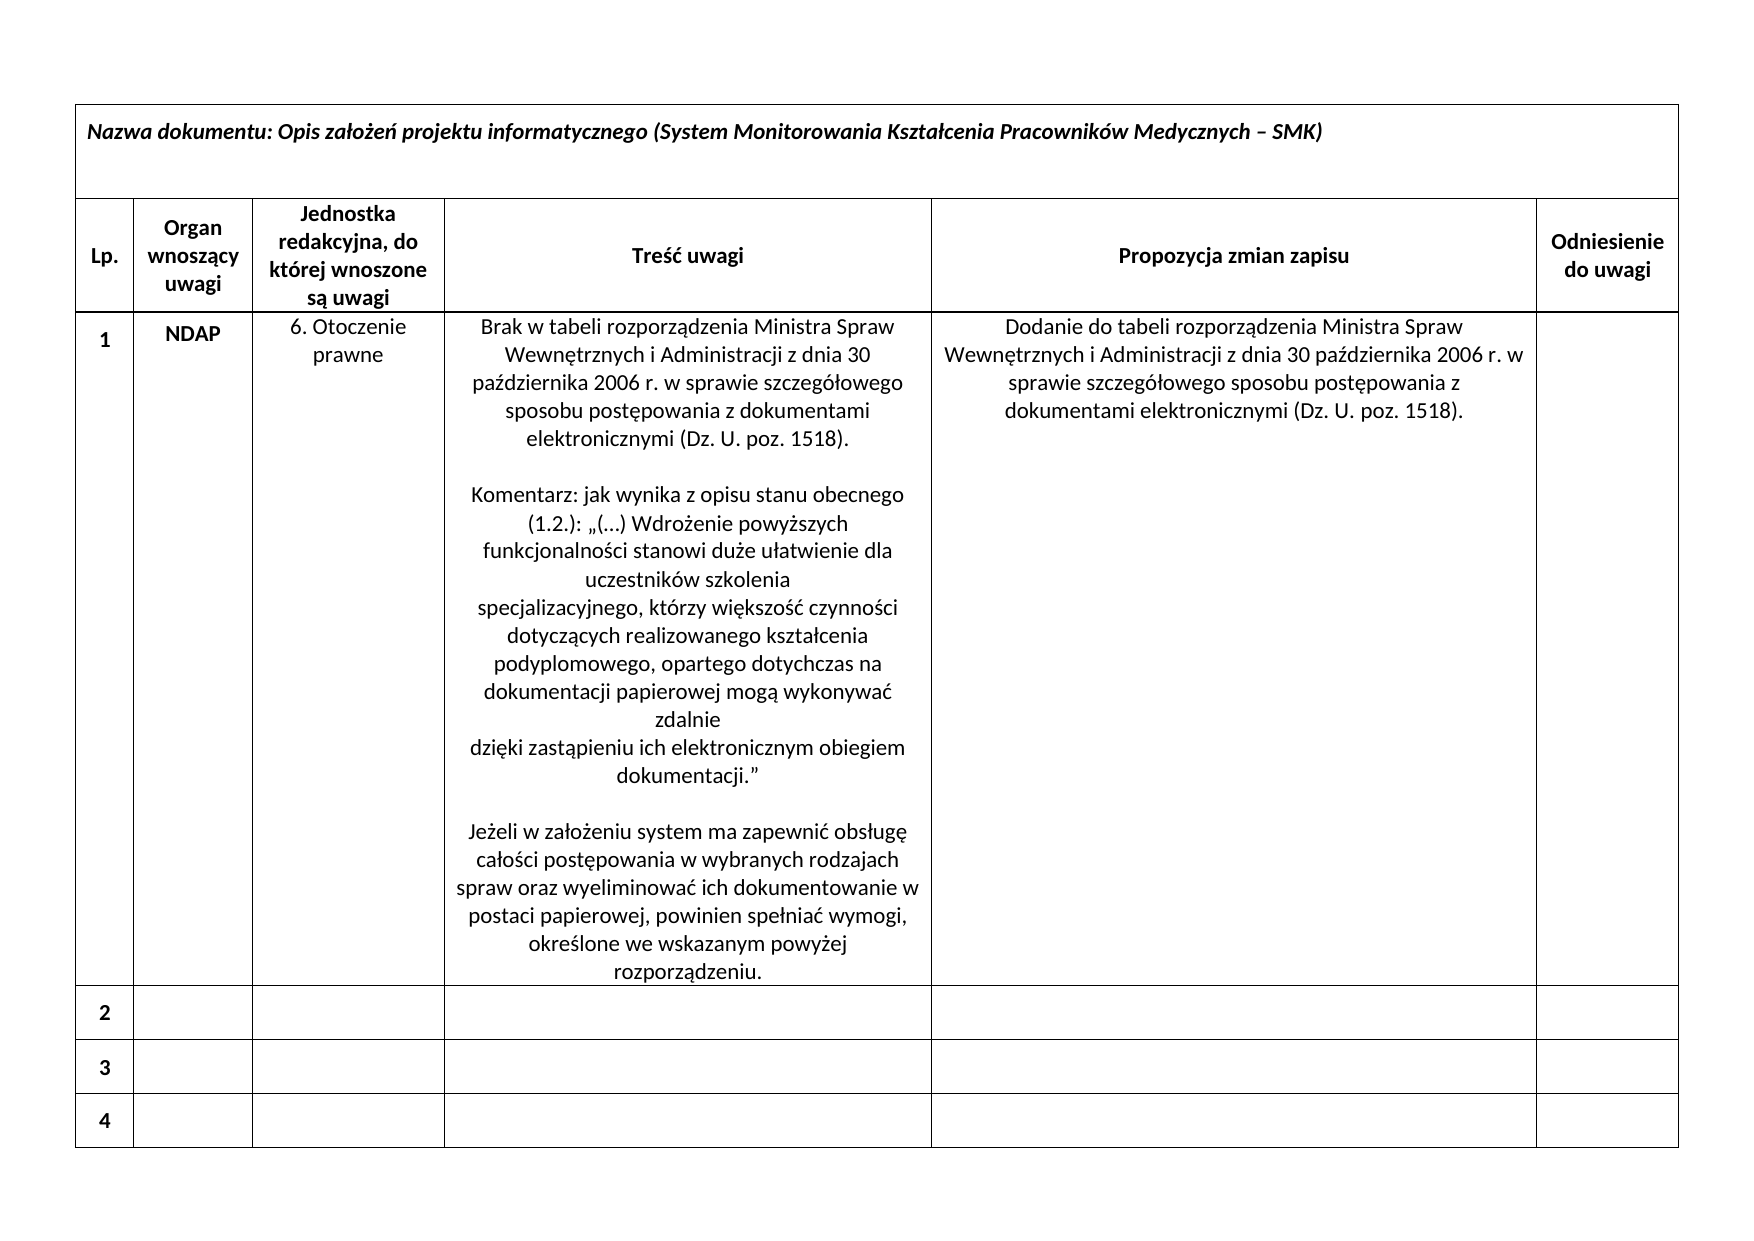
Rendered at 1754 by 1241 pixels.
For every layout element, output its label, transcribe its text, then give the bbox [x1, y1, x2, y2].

table_cell [932, 1040, 1536, 1093]
table_cell Treść uwagi [445, 199, 931, 311]
table_cell Dodanie do tabeli rozporządzenia Ministra Spraw Wewnętrznych i Administracji z dnia 30 października 2006 r. w sprawie szczegółowego sposobu postępowania z dokumentami elektronicznymi (Dz. U. poz. 1518). [932, 313, 1536, 985]
table_cell [445, 1040, 931, 1093]
table_cell [1537, 986, 1678, 1039]
table_cell Jednostka redakcyjna, do której wnoszone są uwagi [253, 199, 444, 311]
table_cell NDAP [134, 313, 252, 985]
table_cell [1537, 313, 1678, 985]
table_cell Propozycja zmian zapisu [932, 199, 1536, 311]
table_cell 3 [76, 1040, 133, 1093]
table_header Nazwa dokumentu: Opis założeń projektu informatycznego (System Monitorowania Kształcenia Pracowników Medycznych – SMK) [76, 105, 1678, 198]
table_cell [932, 1094, 1536, 1147]
table_cell [1537, 1094, 1678, 1147]
table_cell [134, 1094, 252, 1147]
table_cell [134, 986, 252, 1039]
table_cell [1537, 1040, 1678, 1093]
table_cell 6. Otoczenie prawne [253, 313, 444, 985]
table_cell 2 [76, 986, 133, 1039]
table_cell 1 [76, 313, 133, 985]
table_cell [253, 1040, 444, 1093]
table_cell 4 [76, 1094, 133, 1147]
table_cell Odniesienie do uwagi [1537, 199, 1678, 311]
table_cell Organ wnoszący uwagi [134, 199, 252, 311]
table_cell Brak w tabeli rozporządzenia Ministra Spraw Wewnętrznych i Administracji z dnia 30 października 2006 r. w sprawie szczegółowego sposobu postępowania z dokumentami elektronicznymi (Dz. U. poz. 1518). Komentarz: jak wynika z opisu stanu obecnego (1.2.): „(…) Wdrożenie powyższych funkcjonalności stanowi duże ułatwienie dla uczestników szkolenia specjalizacyjnego, którzy większość czynności dotyczących realizowanego kształcenia podyplomowego, opartego dotychczas na dokumentacji papierowej mogą wykonywać zdalnie dzięki zastąpieniu ich elektronicznym obiegiem dokumentacji.” Jeżeli w założeniu system ma zapewnić obsługę całości postępowania w wybranych rodzajach spraw oraz wyeliminować ich dokumentowanie w postaci papierowej, powinien spełniać wymogi, określone we wskazanym powyżej rozporządzeniu. [445, 313, 931, 985]
table_cell [445, 986, 931, 1039]
table_cell [253, 986, 444, 1039]
table_cell [932, 986, 1536, 1039]
table_cell [445, 1094, 931, 1147]
table_cell [134, 1040, 252, 1093]
table_cell [253, 1094, 444, 1147]
table_cell Lp. [76, 199, 133, 311]
